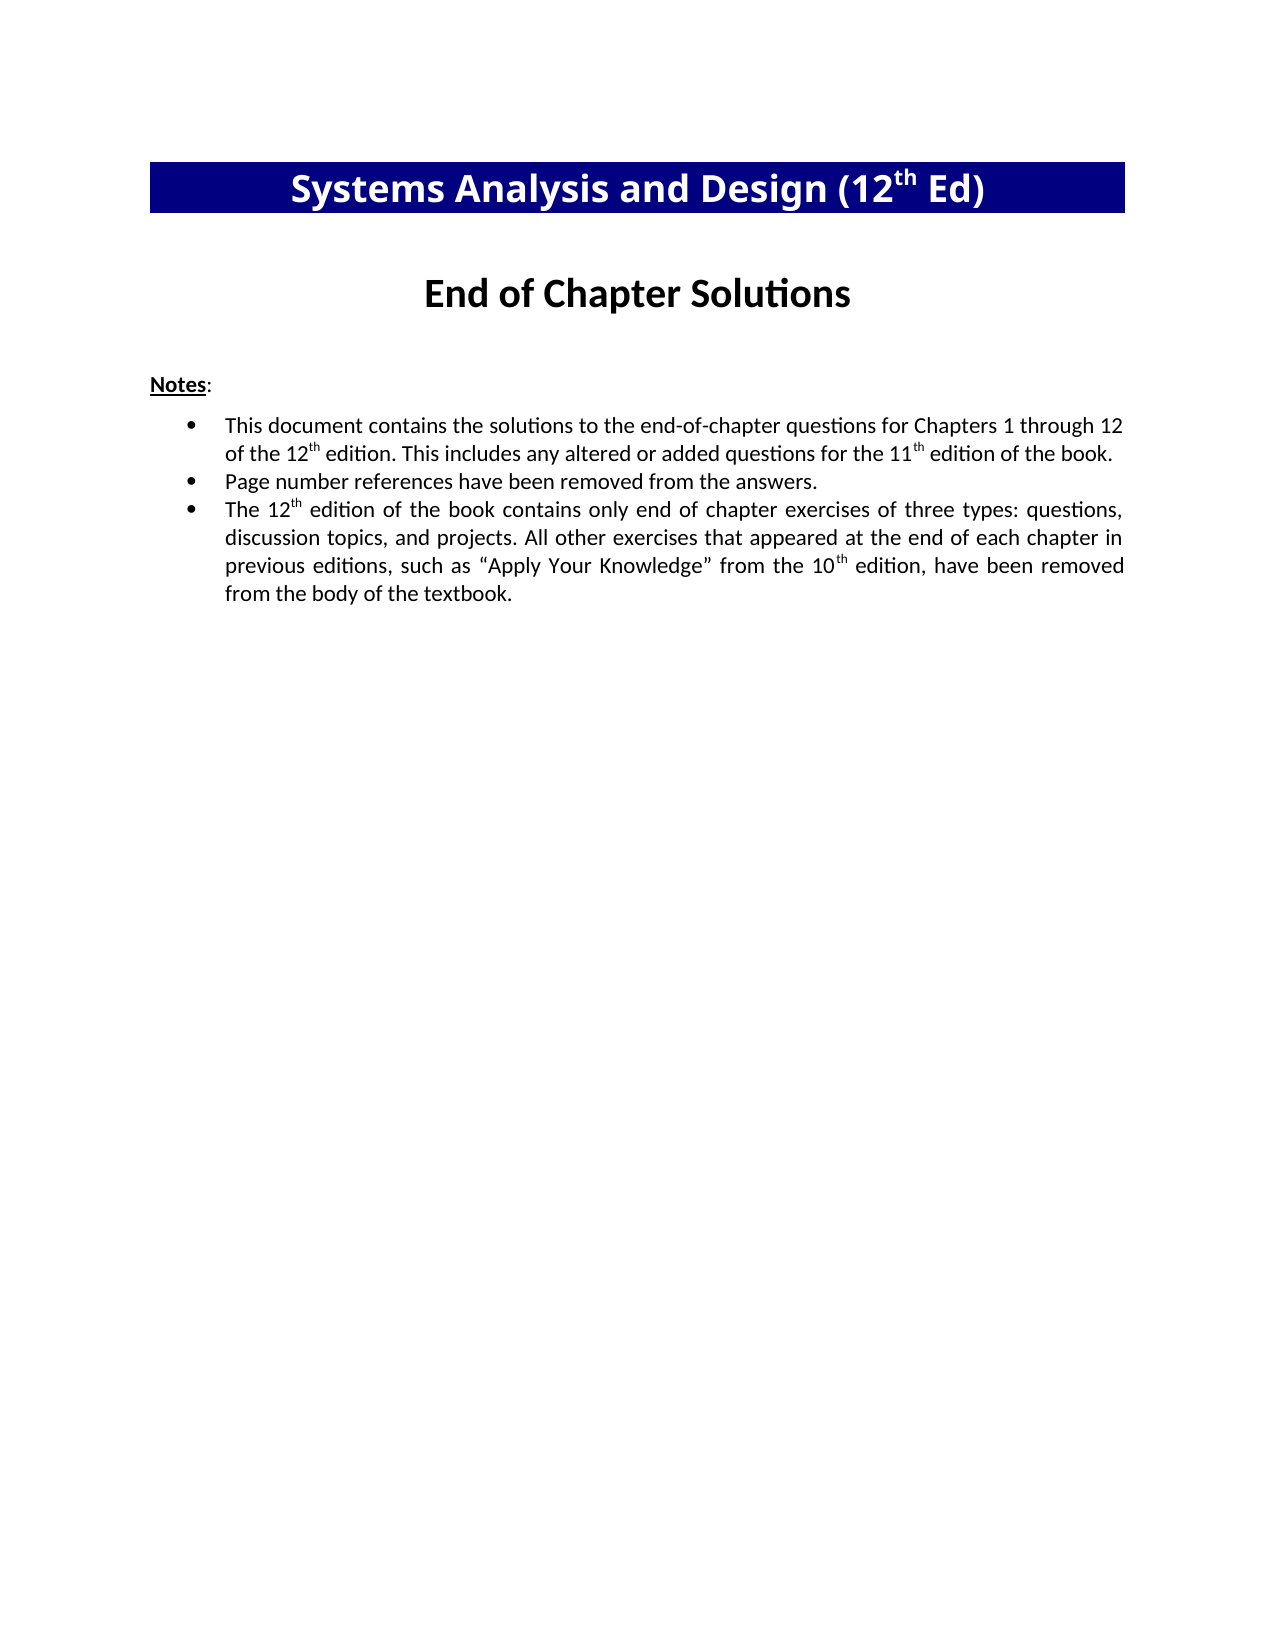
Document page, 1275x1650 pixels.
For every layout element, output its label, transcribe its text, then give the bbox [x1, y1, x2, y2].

subtitle Systems Analysis and Design (12th Ed) [150, 162, 1125, 213]
list This document contains the solutions to the end-of-chapter questions for Chapters 1 through 12 of the 12th edition. This includes any altered or added questions for the 11th edition of the book. [187, 411, 1125, 467]
text Notes: [150, 370, 1125, 398]
list Page number references have been removed from the answers. [187, 467, 1125, 495]
text End of Chapter Solutions [150, 267, 1125, 317]
list The 12th edition of the book contains only end of chapter exercises of three types: questions, discussion topics, and projects. All other exercises that appeared at the end of each chapter in previous editions, such as “Apply Your Knowledge” from the 10th edition, have been removed from the body of the textbook. [187, 495, 1125, 607]
